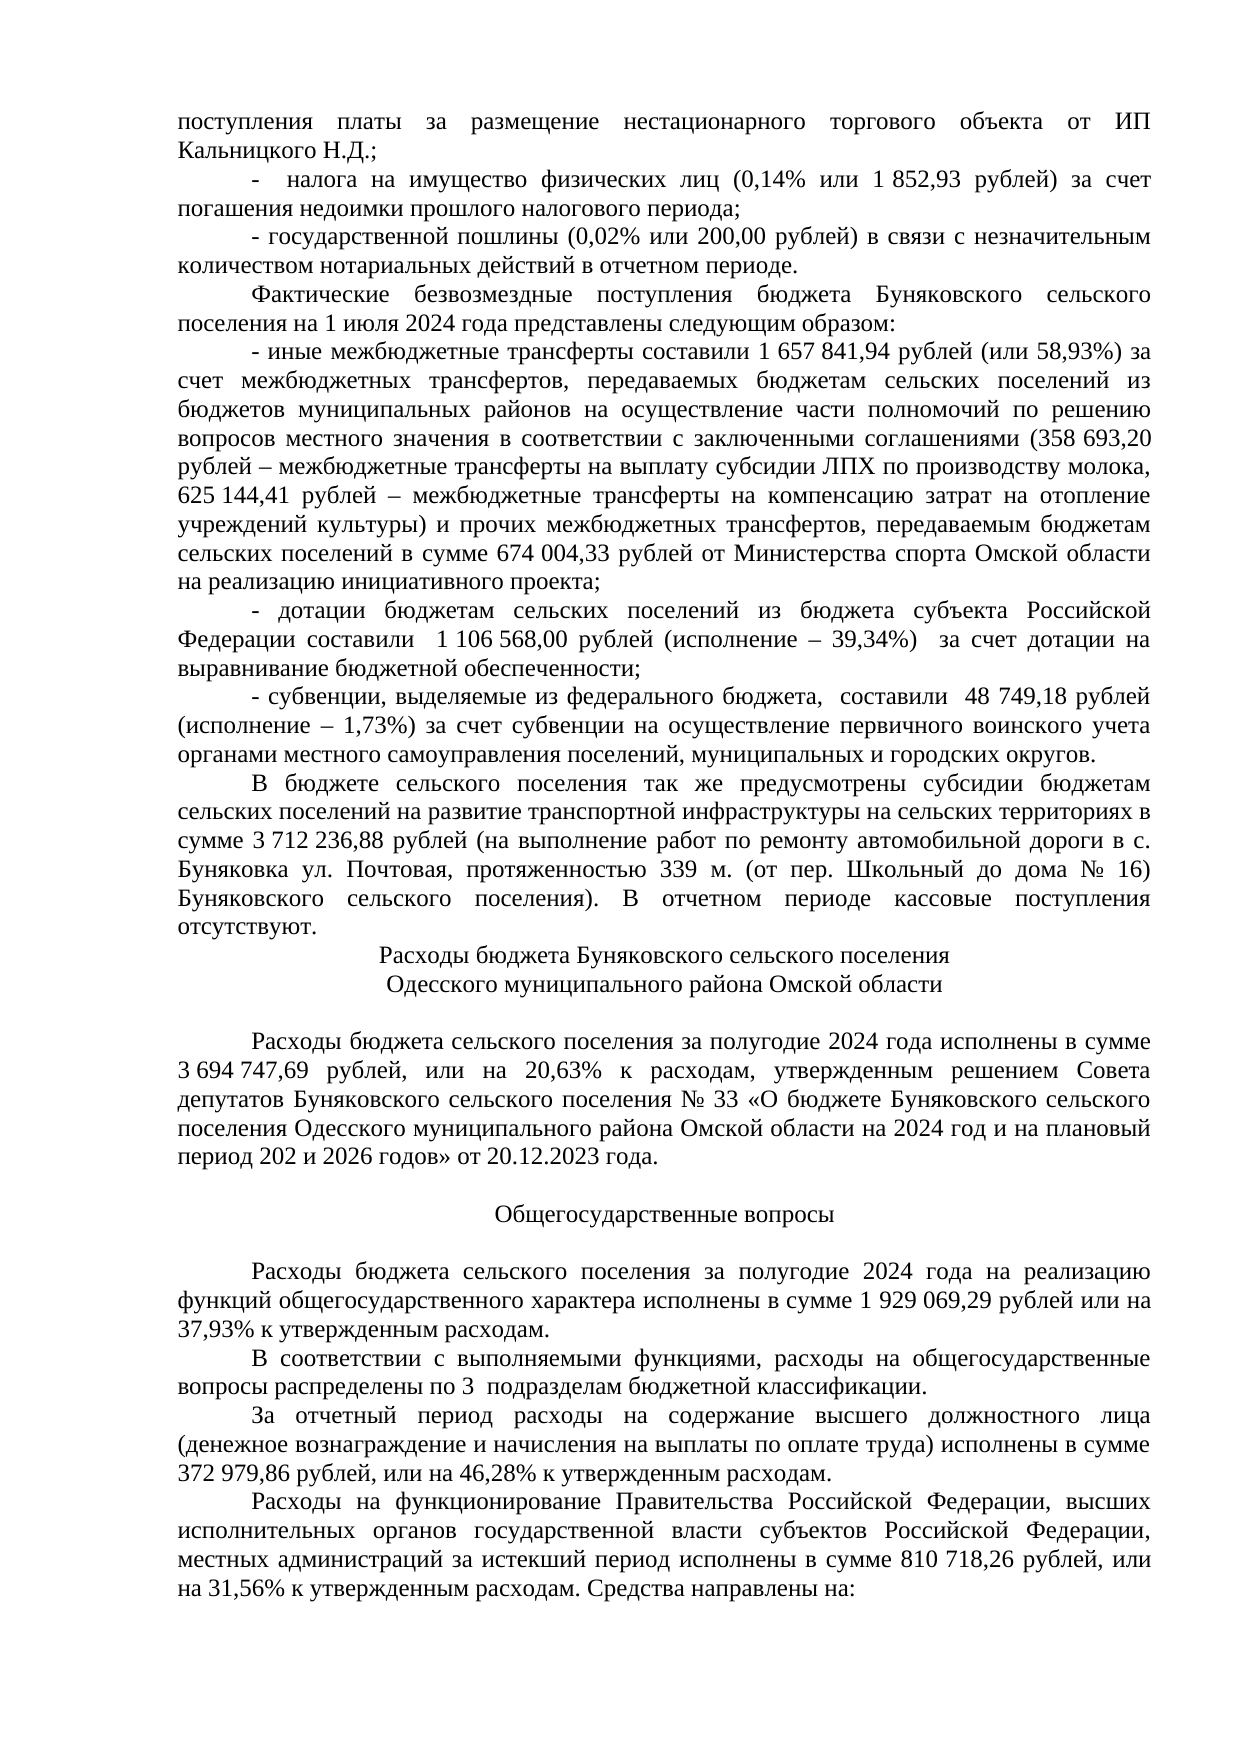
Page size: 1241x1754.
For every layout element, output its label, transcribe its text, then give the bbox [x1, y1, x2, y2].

text Общегосударственные вопросы [177, 1199, 1152, 1228]
text Фактические безвозмездные поступления бюджета Буняковского сельского поселения на 1 июля 2024 года представлены следующим образом: [177, 279, 1152, 336]
text Расходы бюджета Буняковского сельского поселения [177, 940, 1152, 969]
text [177, 106, 1152, 164]
text - иные межбюджетные трансферты составили 1 657 841,94 рублей (или 58,93%) за счет межбюджетных трансфертов, передаваемых бюджетам сельских поселений из бюджетов муниципальных районов на осуществление части полномочий по решению вопросов местного значения в соответствии с заключенными соглашениями (358 693,20 рублей – межбюджетные трансферты на выплату субсидии ЛПХ по производству молока, 625 144,41 рублей – межбюджетные трансферты на компенсацию затрат на отопление учреждений культуры) и прочих межбюджетных трансфертов, передаваемым бюджетам сельских поселений в сумме 674 004,33 рублей от Министерства спорта Омской области на реализацию инициативного проекта; [177, 336, 1152, 595]
text За отчетный период расходы на содержание высшего должностного лица (денежное вознаграждение и начисления на выплаты по оплате труда) исполнены в сумме 372 979,86 рублей, или на 46,28% к утвержденным расходам. [177, 1400, 1152, 1486]
text Расходы бюджета сельского поселения за полугодие 2024 года на реализацию функций общегосударственного характера исполнены в сумме 1 929 069,29 рублей или на 37,93% к утвержденным расходам. [177, 1256, 1152, 1343]
text В соответствии с выполняемыми функциями, расходы на общегосударственные вопросы распределены по 3 подразделам бюджетной классификации. [177, 1343, 1152, 1400]
text - государственной пошлины (0,02% или 200,00 рублей) в связи с незначительным количеством нотариальных действий в отчетном периоде. [177, 221, 1152, 279]
text В бюджете сельского поселения так же предусмотрены субсидии бюджетам сельских поселений на развитие транспортной инфраструктуры на сельских территориях в сумме 3 712 236,88 рублей (на выполнение работ по ремонту автомобильной дороги в с. Буняковка ул. Почтовая, протяженностью 339 м. (от пер. Школьный до дома № 16) Буняковского сельского поселения). В отчетном периоде кассовые поступления отсутствуют. [177, 768, 1152, 940]
text - налога на имущество физических лиц (0,14% или 1 852,93 рублей) за счет погашения недоимки прошлого налогового периода; [177, 164, 1152, 221]
text - дотации бюджетам сельских поселений из бюджета субъекта Российской Федерации составили 1 106 568,00 рублей (исполнение – 39,34%) за счет дотации на выравнивание бюджетной обеспеченности; [177, 595, 1152, 681]
text Расходы на функционирование Правительства Российской Федерации, высших исполнительных органов государственной власти субъектов Российской Федерации, местных администраций за истекший период исполнены в сумме 810 718,26 рублей, или на 31,56% к утвержденным расходам. Средства направлены на: [177, 1486, 1152, 1601]
text - субвенции, выделяемые из федерального бюджета, составили 48 749,18 рублей (исполнение – 1,73%) за счет субвенции на осуществление первичного воинского учета органами местного самоуправления поселений, муниципальных и городских округов. [177, 681, 1152, 768]
text Одесского муниципального района Омской области [177, 969, 1152, 998]
text Расходы бюджета сельского поселения за полугодие 2024 года исполнены в сумме 3 694 747,69 рублей, или на 20,63% к расходам, утвержденным решением Совета депутатов Буняковского сельского поселения № 33 «О бюджете Буняковского сельского поселения Одесского муниципального района Омской области на 2024 год и на плановый период 202 и 2026 годов» от 20.12.2023 года. [177, 1026, 1152, 1170]
